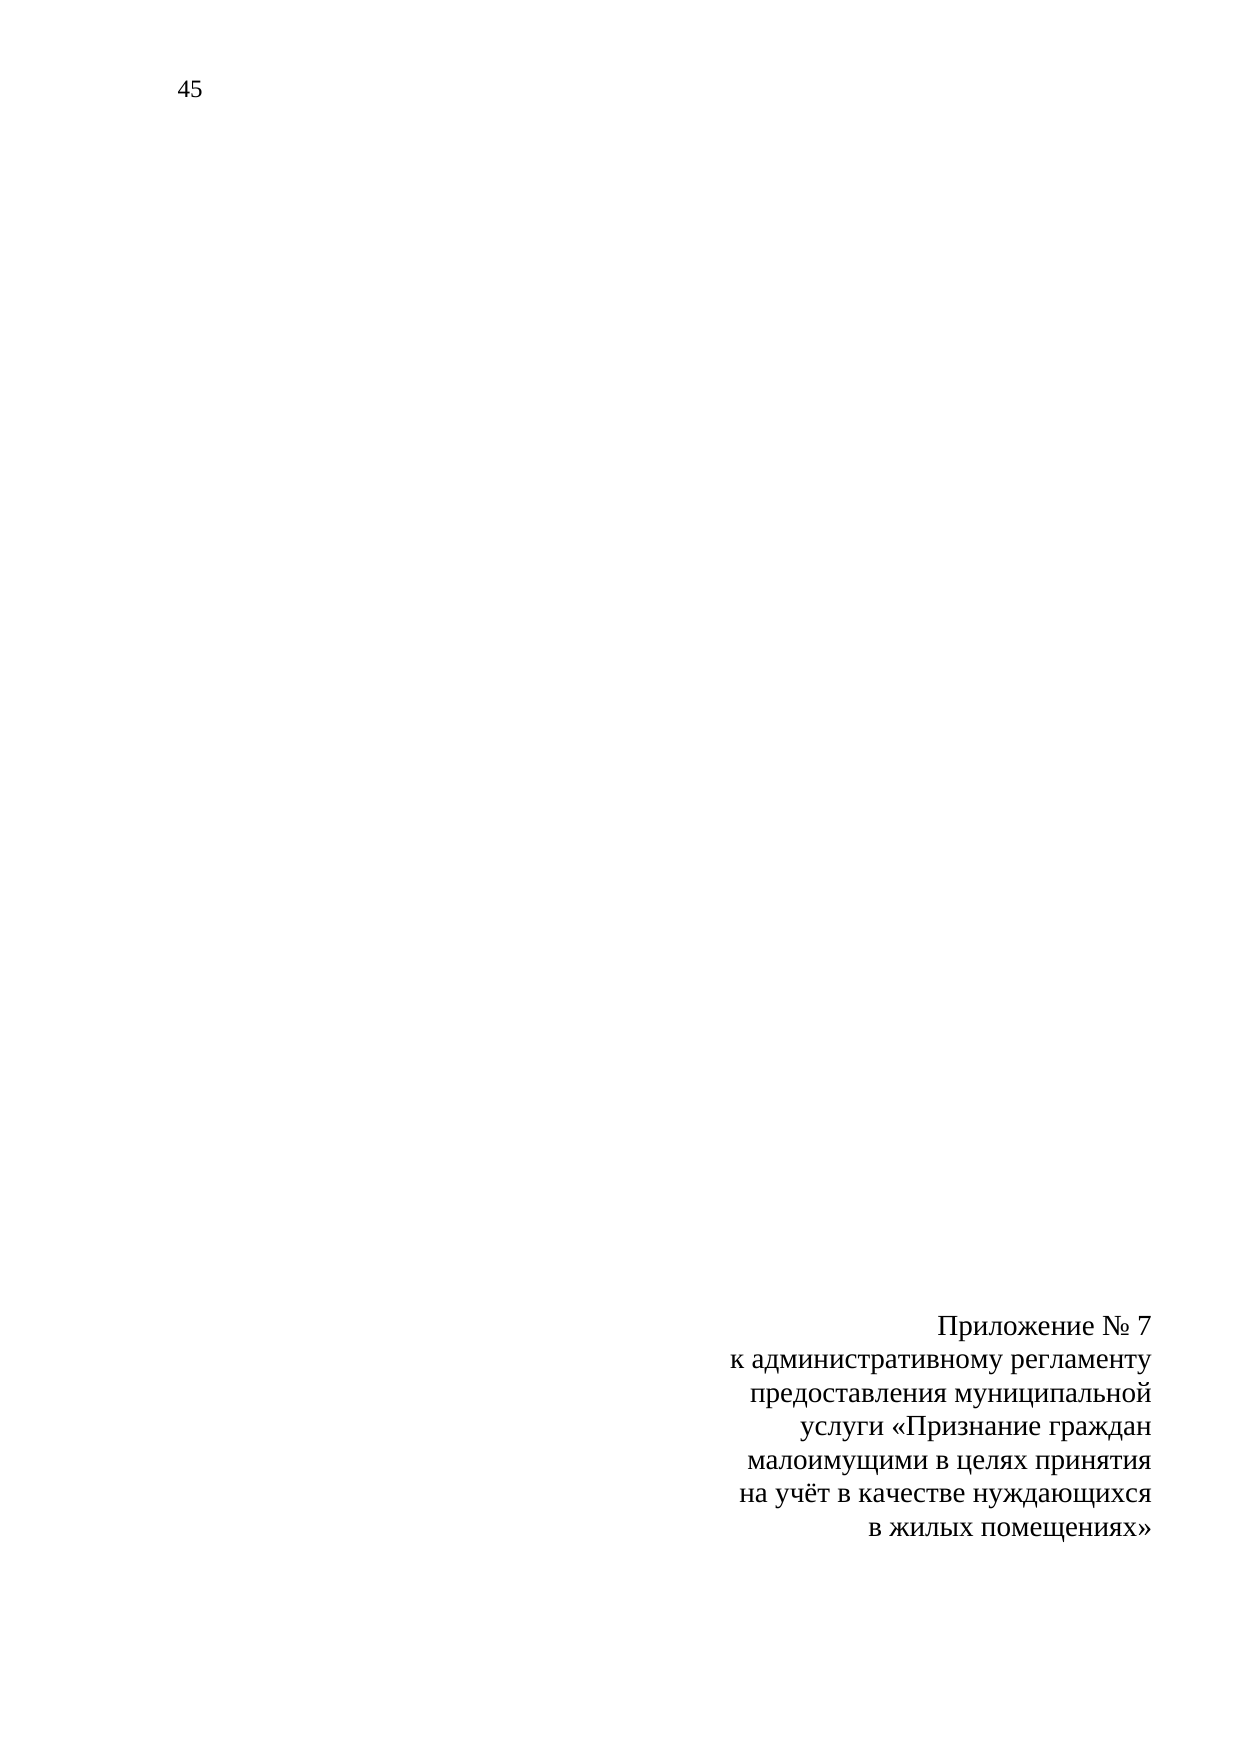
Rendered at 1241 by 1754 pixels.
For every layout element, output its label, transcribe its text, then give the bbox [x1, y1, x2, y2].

text в жилых помещениях» [177, 1509, 1152, 1542]
text малоимущими в целях принятия [177, 1442, 1152, 1475]
text к административному регламенту [177, 1341, 1152, 1375]
text услуги «Признание граждан [177, 1408, 1152, 1442]
text на учёт в качестве нуждающихся [177, 1475, 1152, 1509]
text Приложение № 7 [177, 1308, 1152, 1341]
text предоставления муниципальной [177, 1375, 1152, 1408]
